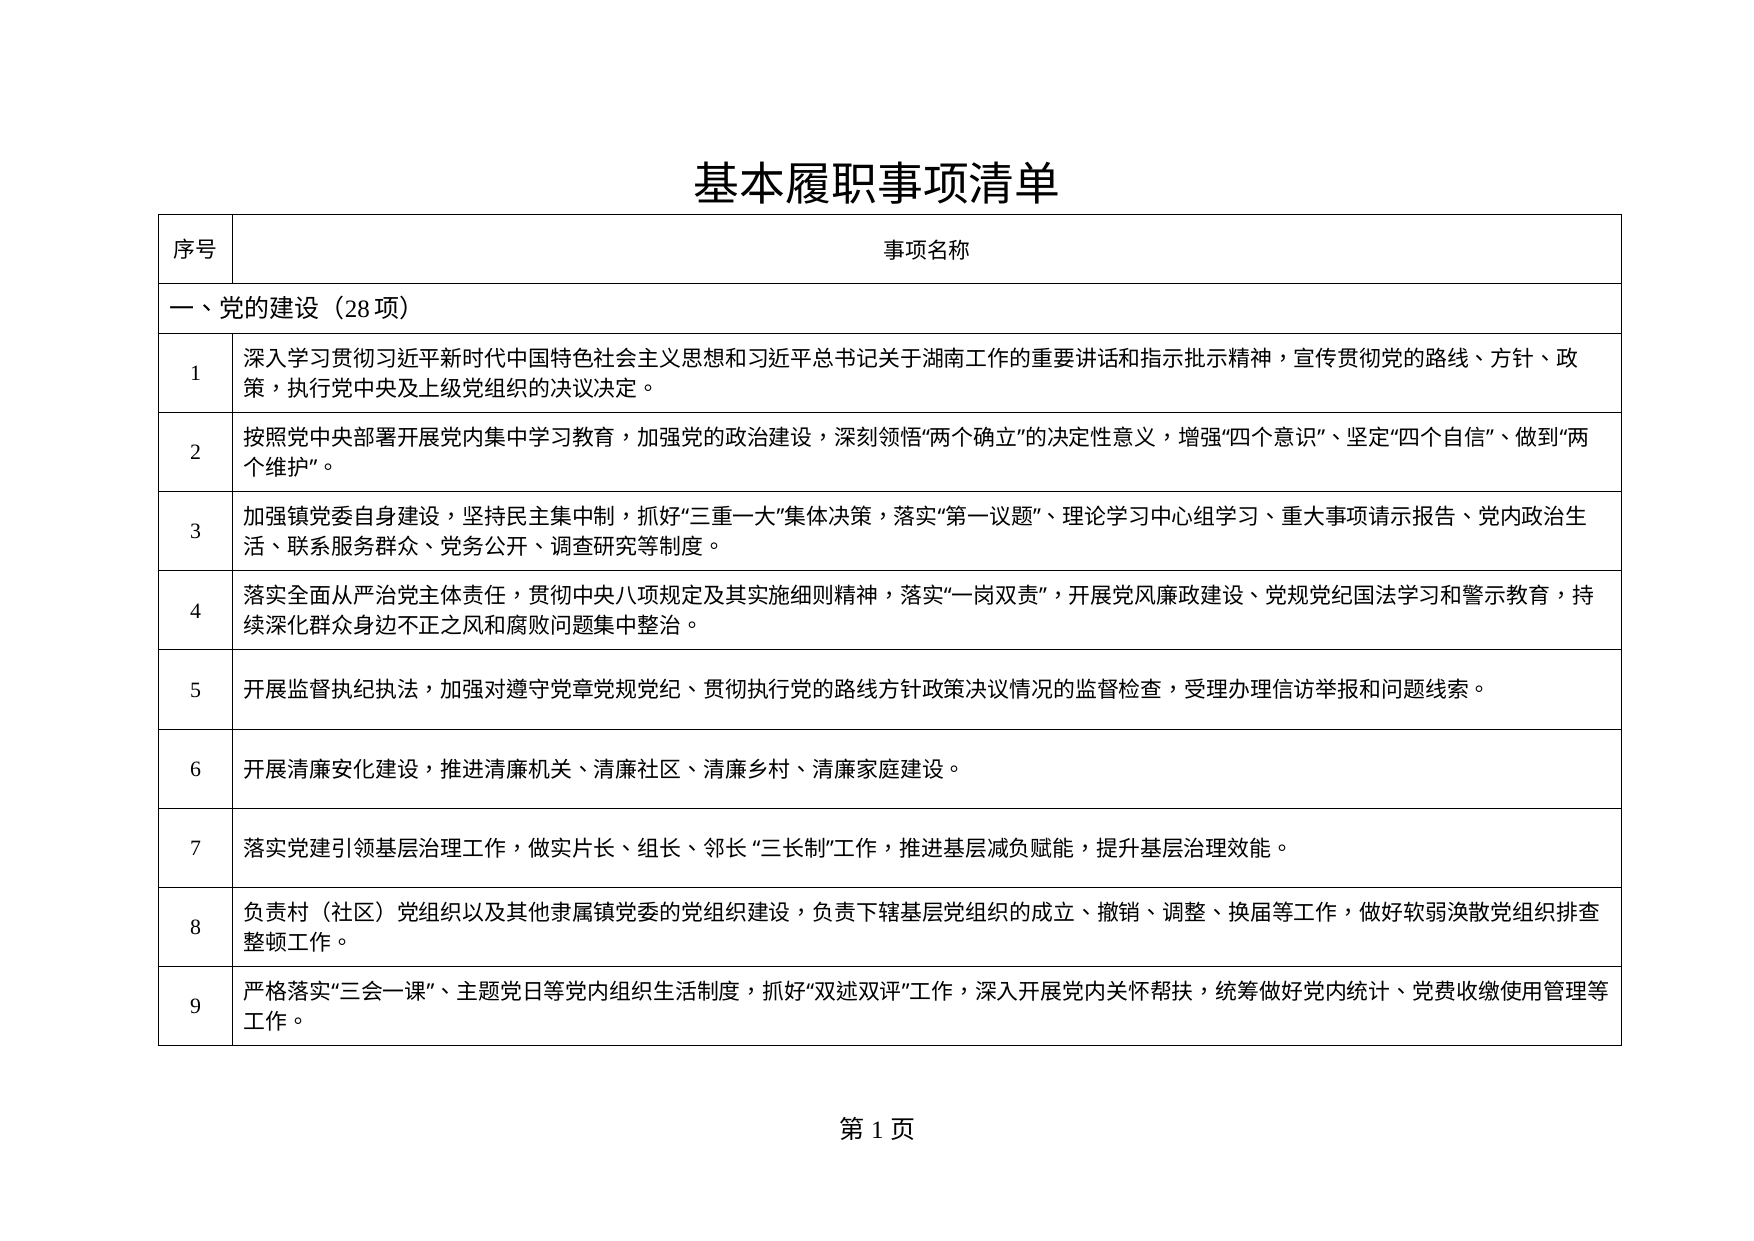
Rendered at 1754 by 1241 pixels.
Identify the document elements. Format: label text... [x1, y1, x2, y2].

table_cell 开展清廉安化建设，推进清廉机关、清廉社区、清廉乡村、清廉家庭建设。 [233, 730, 1621, 808]
table_cell 加强镇党委自身建设，坚持民主集中制，抓好“三重一大”集体决策，落实“第一议题”、理论学习中心组学习、重大事项请示报告、党内政治生活、联系服务群众、党务公开、调查研究等制度。 [233, 492, 1621, 570]
table_cell 2 [159, 413, 232, 491]
table_cell 1 [159, 334, 232, 412]
subtitle 基本履职事项清单 [148, 148, 1606, 214]
table_cell 9 [159, 967, 232, 1045]
table_cell 8 [159, 888, 232, 966]
table_cell 落实全面从严治党主体责任，贯彻中央八项规定及其实施细则精神，落实“一岗双责”，开展党风廉政建设、党规党纪国法学习和警示教育，持续深化群众身边不正之风和腐败问题集中整治。 [233, 571, 1621, 649]
table_header 序号 [159, 215, 232, 283]
table_cell 一、党的建设（28项） [159, 284, 1621, 333]
table_cell 3 [159, 492, 232, 570]
table_cell 4 [159, 571, 232, 649]
table_cell 开展监督执纪执法，加强对遵守党章党规党纪、贯彻执行党的路线方针政策决议情况的监督检查，受理办理信访举报和问题线索。 [233, 650, 1621, 728]
table_cell 6 [159, 730, 232, 808]
table_cell 按照党中央部署开展党内集中学习教育，加强党的政治建设，深刻领悟“两个确立”的决定性意义，增强“四个意识”、坚定“四个自信”、做到“两个维护”。 [233, 413, 1621, 491]
table_cell 7 [159, 809, 232, 887]
table_header 事项名称 [233, 215, 1621, 283]
table_cell 负责村（社区）党组织以及其他隶属镇党委的党组织建设，负责下辖基层党组织的成立、撤销、调整、换届等工作，做好软弱涣散党组织排查整顿工作。 [233, 888, 1621, 966]
table_cell 严格落实“三会一课”、主题党日等党内组织生活制度，抓好“双述双评”工作，深入开展党内关怀帮扶，统筹做好党内统计、党费收缴使用管理等工作。 [233, 967, 1621, 1045]
table_cell 深入学习贯彻习近平新时代中国特色社会主义思想和习近平总书记关于湖南工作的重要讲话和指示批示精神，宣传贯彻党的路线、方针、政策，执行党中央及上级党组织的决议决定。 [233, 334, 1621, 412]
table_cell 落实党建引领基层治理工作，做实片长、组长、邻长 “三长制”工作，推进基层减负赋能，提升基层治理效能。 [233, 809, 1621, 887]
table_cell 5 [159, 650, 232, 728]
